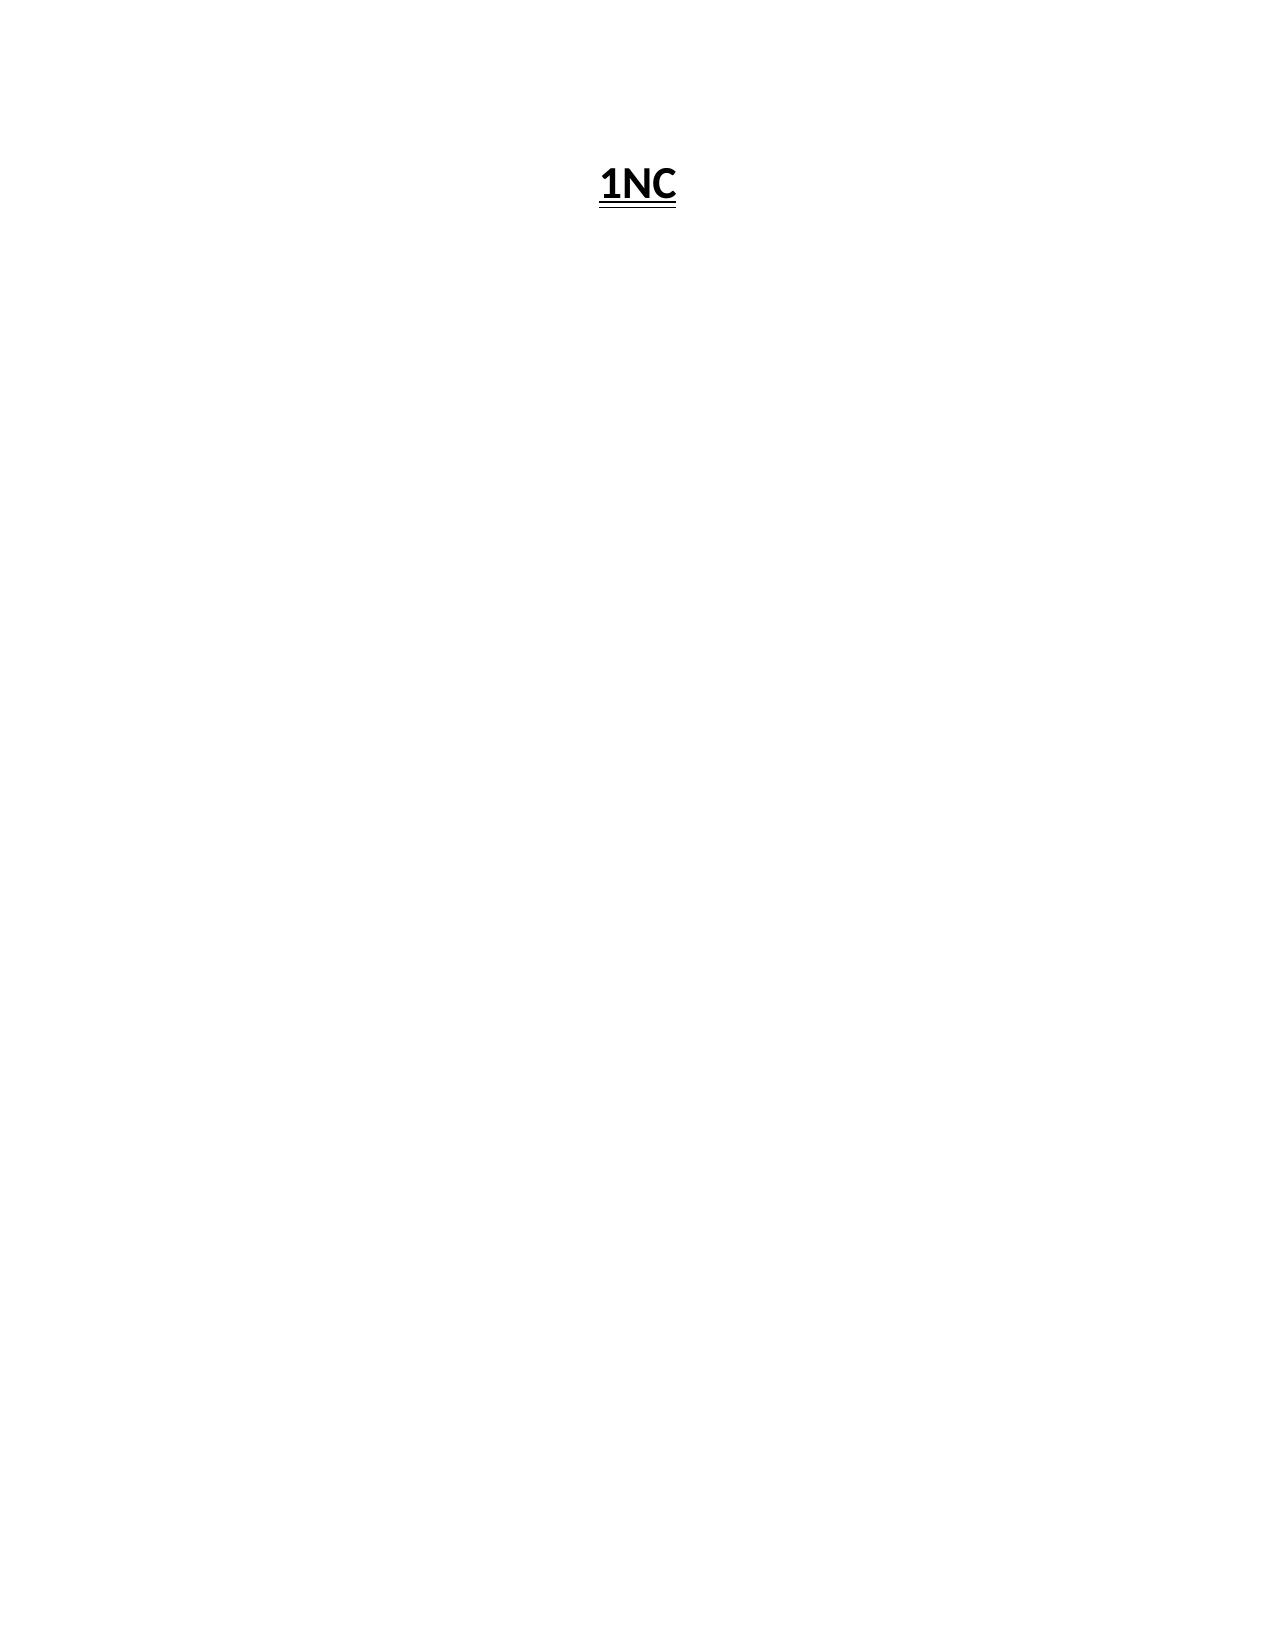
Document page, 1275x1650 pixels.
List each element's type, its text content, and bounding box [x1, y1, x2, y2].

subtitle 1NC [150, 154, 1125, 210]
